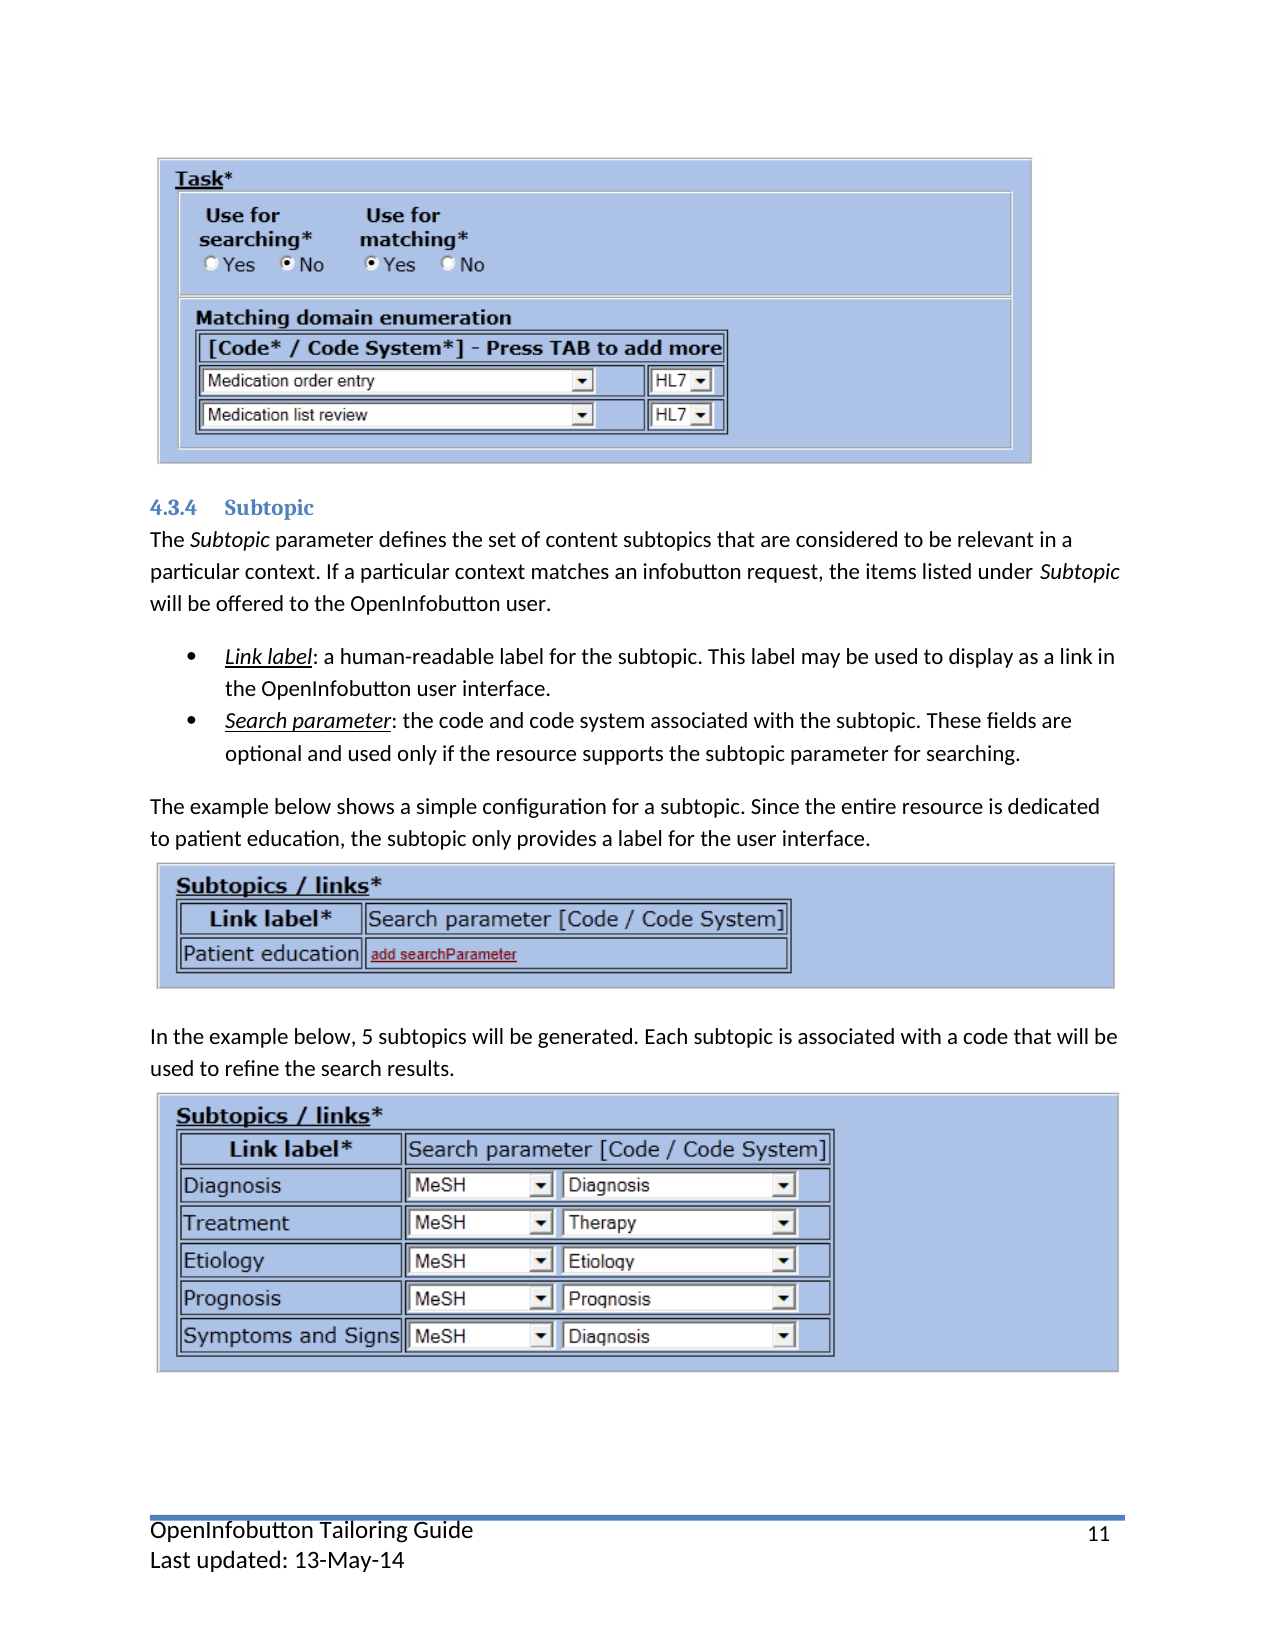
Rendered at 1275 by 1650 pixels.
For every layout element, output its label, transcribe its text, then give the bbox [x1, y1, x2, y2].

list Link label: a human-readable label for the subtopic. This label may be used to display as a link in the OpenInfobutton user interface. [187, 642, 1125, 702]
picture [150, 856, 1125, 997]
text The example below shows a simple configuration for a subtopic. Since the entire resource is dedicated to patient education, the subtopic only provides a label for the user interface. [150, 792, 1125, 856]
picture [150, 150, 1047, 470]
text In the example below, 5 subtopics will be generated. Each subtopic is associated with a code that will be used to refine the search results. [150, 1022, 1125, 1086]
subtitle Subtopic [150, 495, 1125, 521]
text The Subtopic parameter defines the set of content subtopics that are considered to be relevant in a particular context. If a particular context matches an infobutton request, the items listed under Subtopic will be offered to the OpenInfobutton user. [150, 525, 1125, 617]
picture [150, 1086, 1125, 1382]
list Search parameter: the code and code system associated with the subtopic. These fields are optional and used only if the resource supports the subtopic parameter for searching. [187, 707, 1125, 767]
